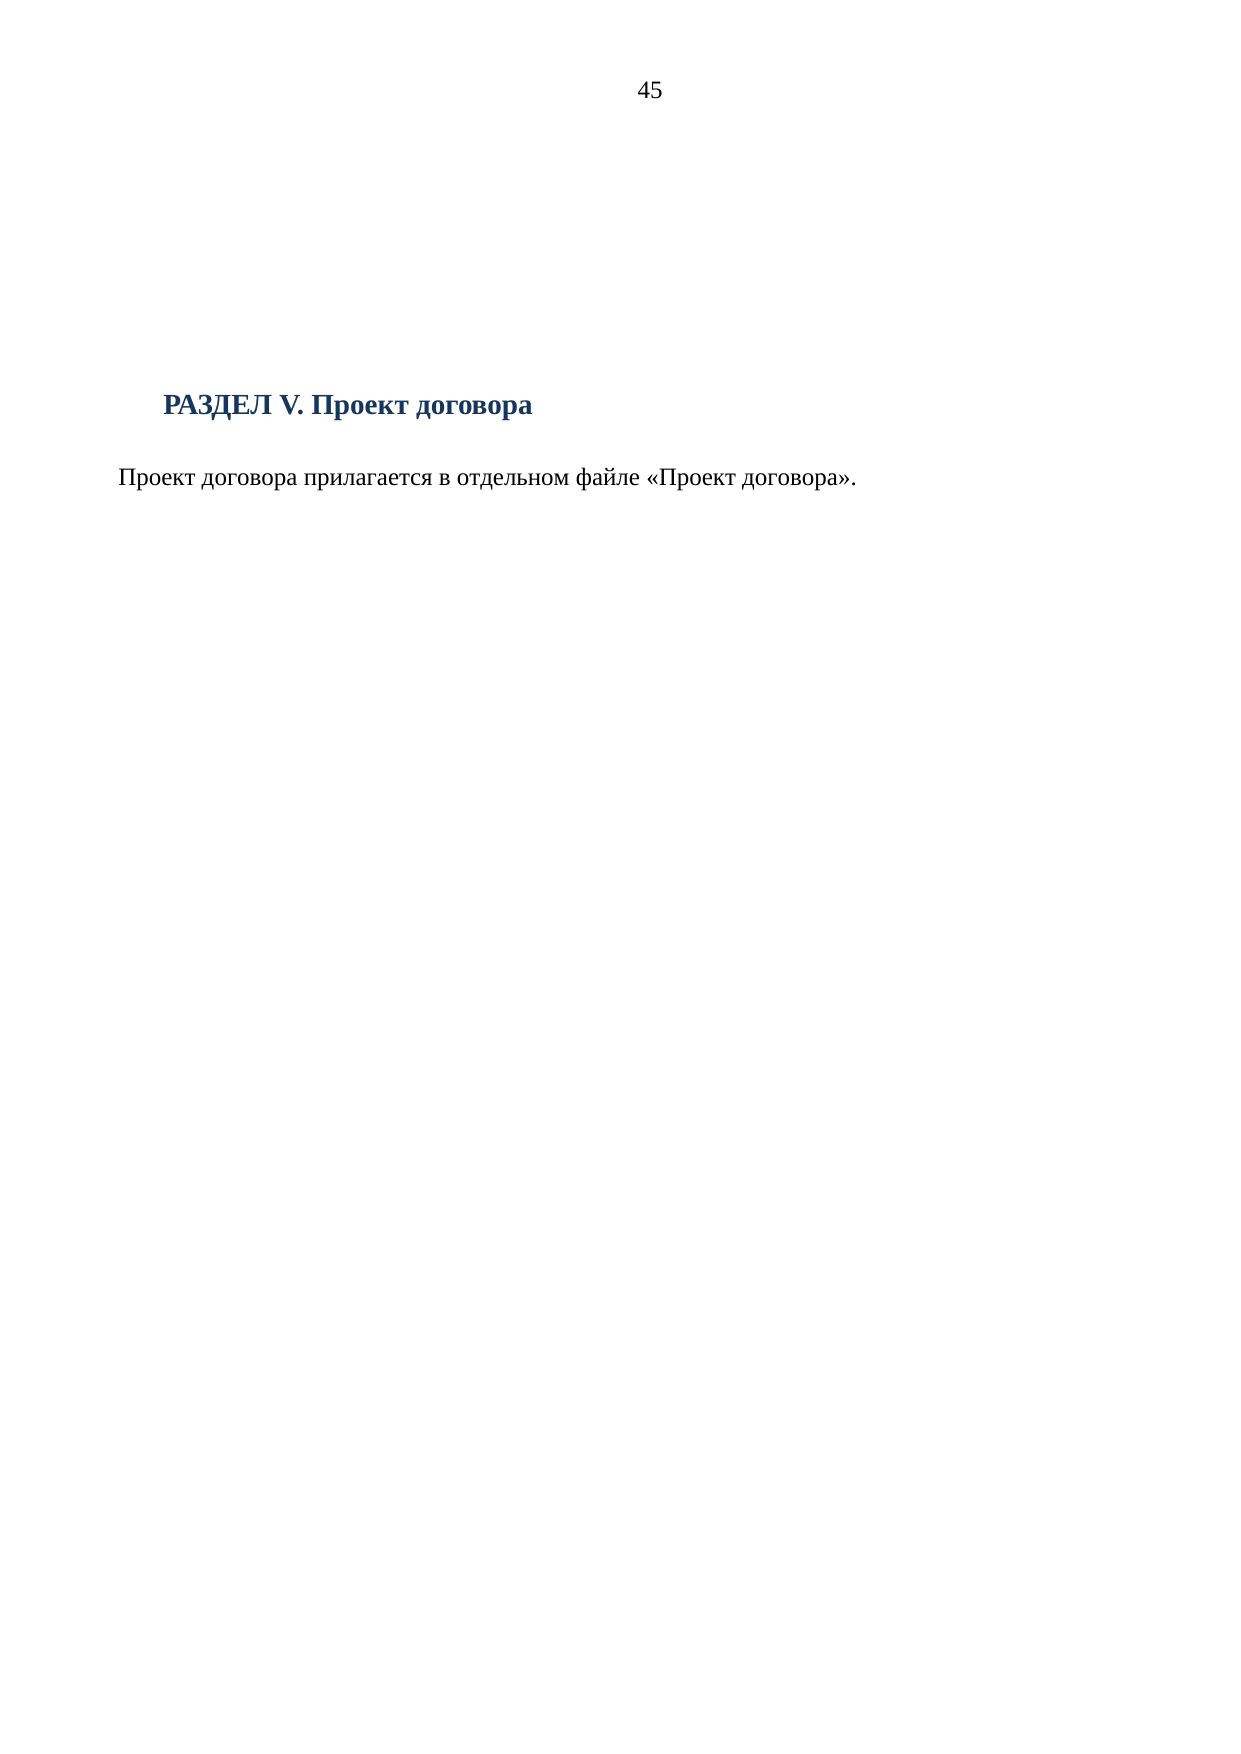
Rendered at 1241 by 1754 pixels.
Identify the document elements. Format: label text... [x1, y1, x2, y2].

text Проект договора прилагается в отдельном файле «Проект договора». [118, 462, 1181, 491]
text РАЗДЕЛ V. Проект договора [163, 387, 1181, 421]
